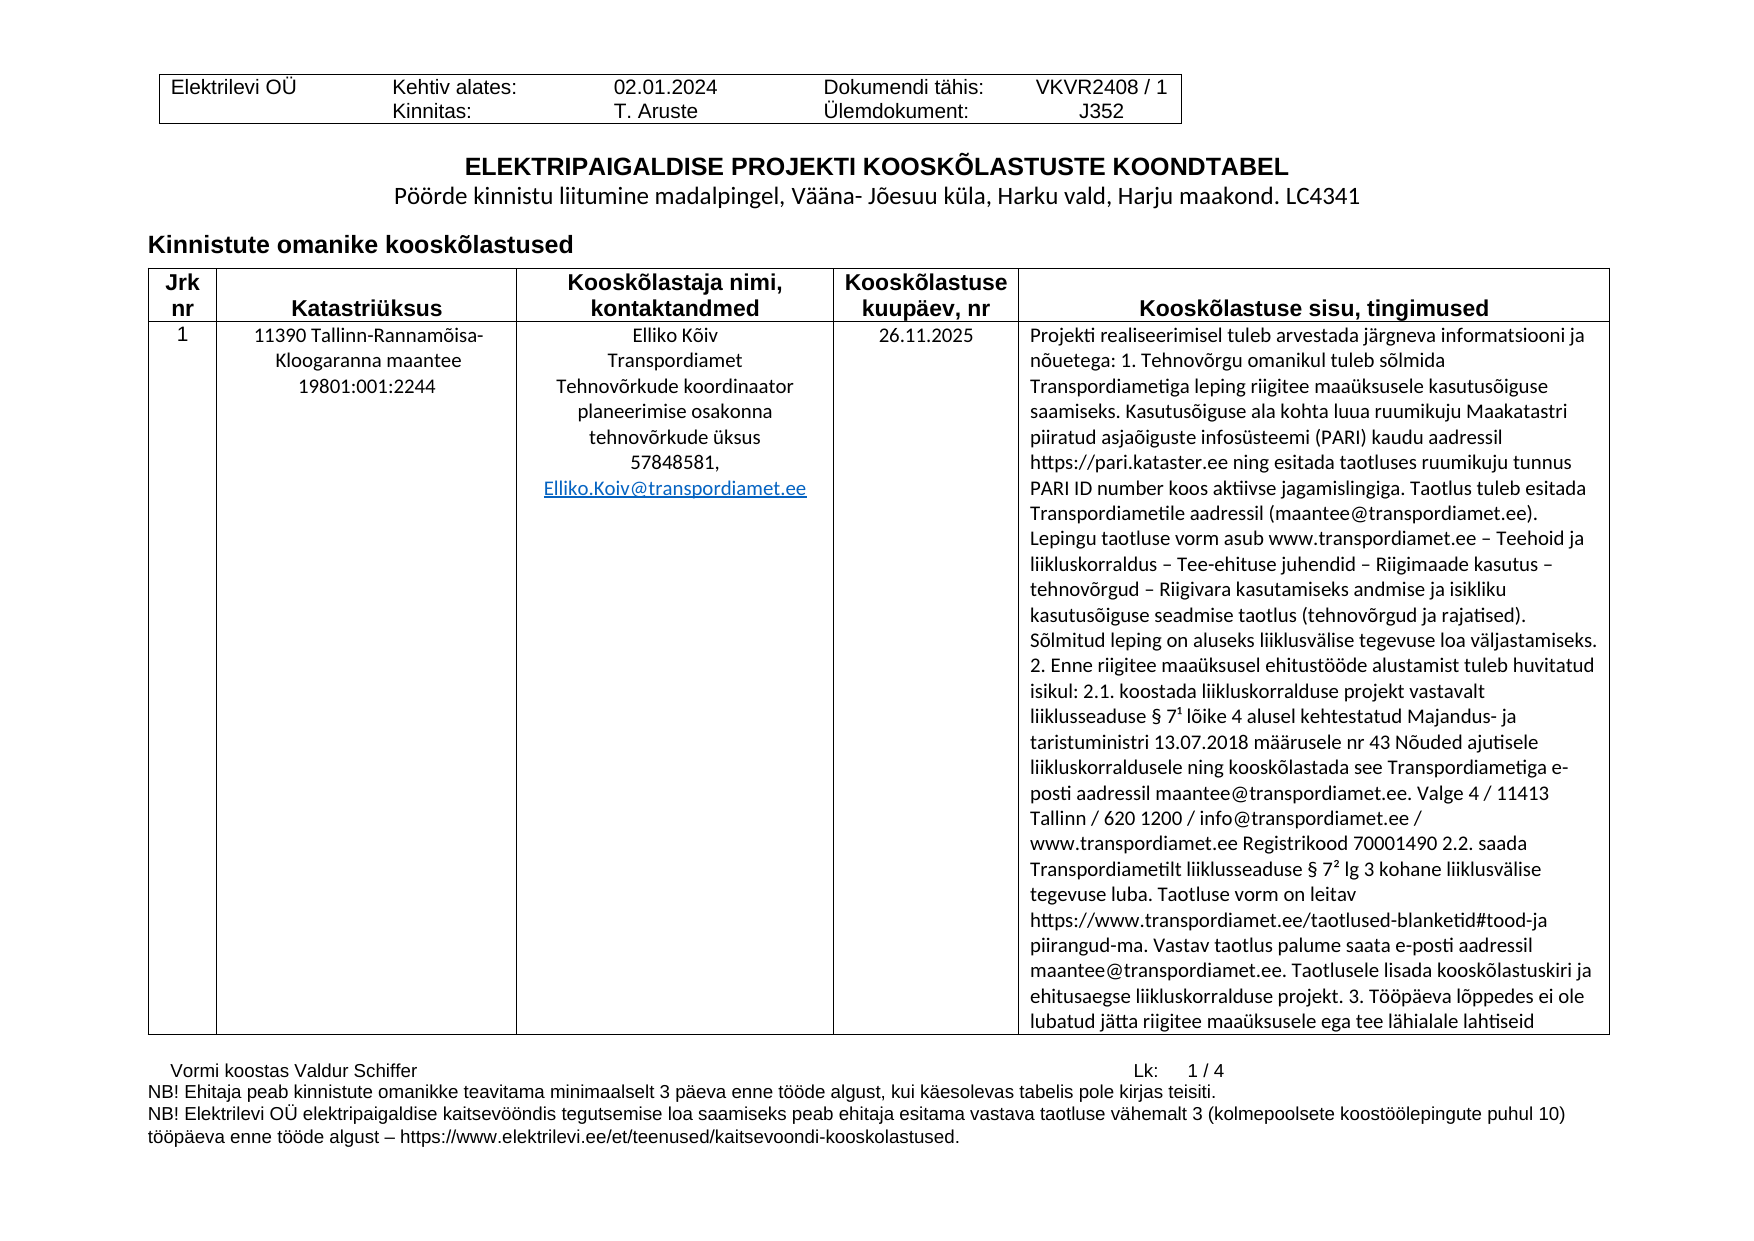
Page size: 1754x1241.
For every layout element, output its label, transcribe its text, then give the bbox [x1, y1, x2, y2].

text Pöörde kinnistu liitumine madalpingel, Vääna- Jõesuu küla, Harku vald, Harju maakond. LC4341 [148, 181, 1606, 211]
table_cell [517, 322, 833, 1034]
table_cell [1019, 322, 1609, 1034]
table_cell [217, 322, 516, 1034]
text Kinnistute omanike kooskõlastused [148, 230, 1606, 259]
table_header Kooskõlastaja nimi, kontaktandmed [517, 269, 833, 321]
table_header Kooskõlastuse sisu, tingimused [1019, 269, 1609, 321]
table_header Kooskõlastuse kuupäev, nr [834, 269, 1018, 321]
text ELEKTRIPAIGALDISE PROJEKTI KOOSKÕLASTUSTE KOONDTABEL [148, 152, 1606, 181]
table_cell 1 [149, 322, 216, 1034]
table_header Jrk nr [149, 269, 216, 321]
table_cell 26.11.2025 [834, 322, 1018, 1034]
table_header Katastriüksus [217, 269, 516, 321]
